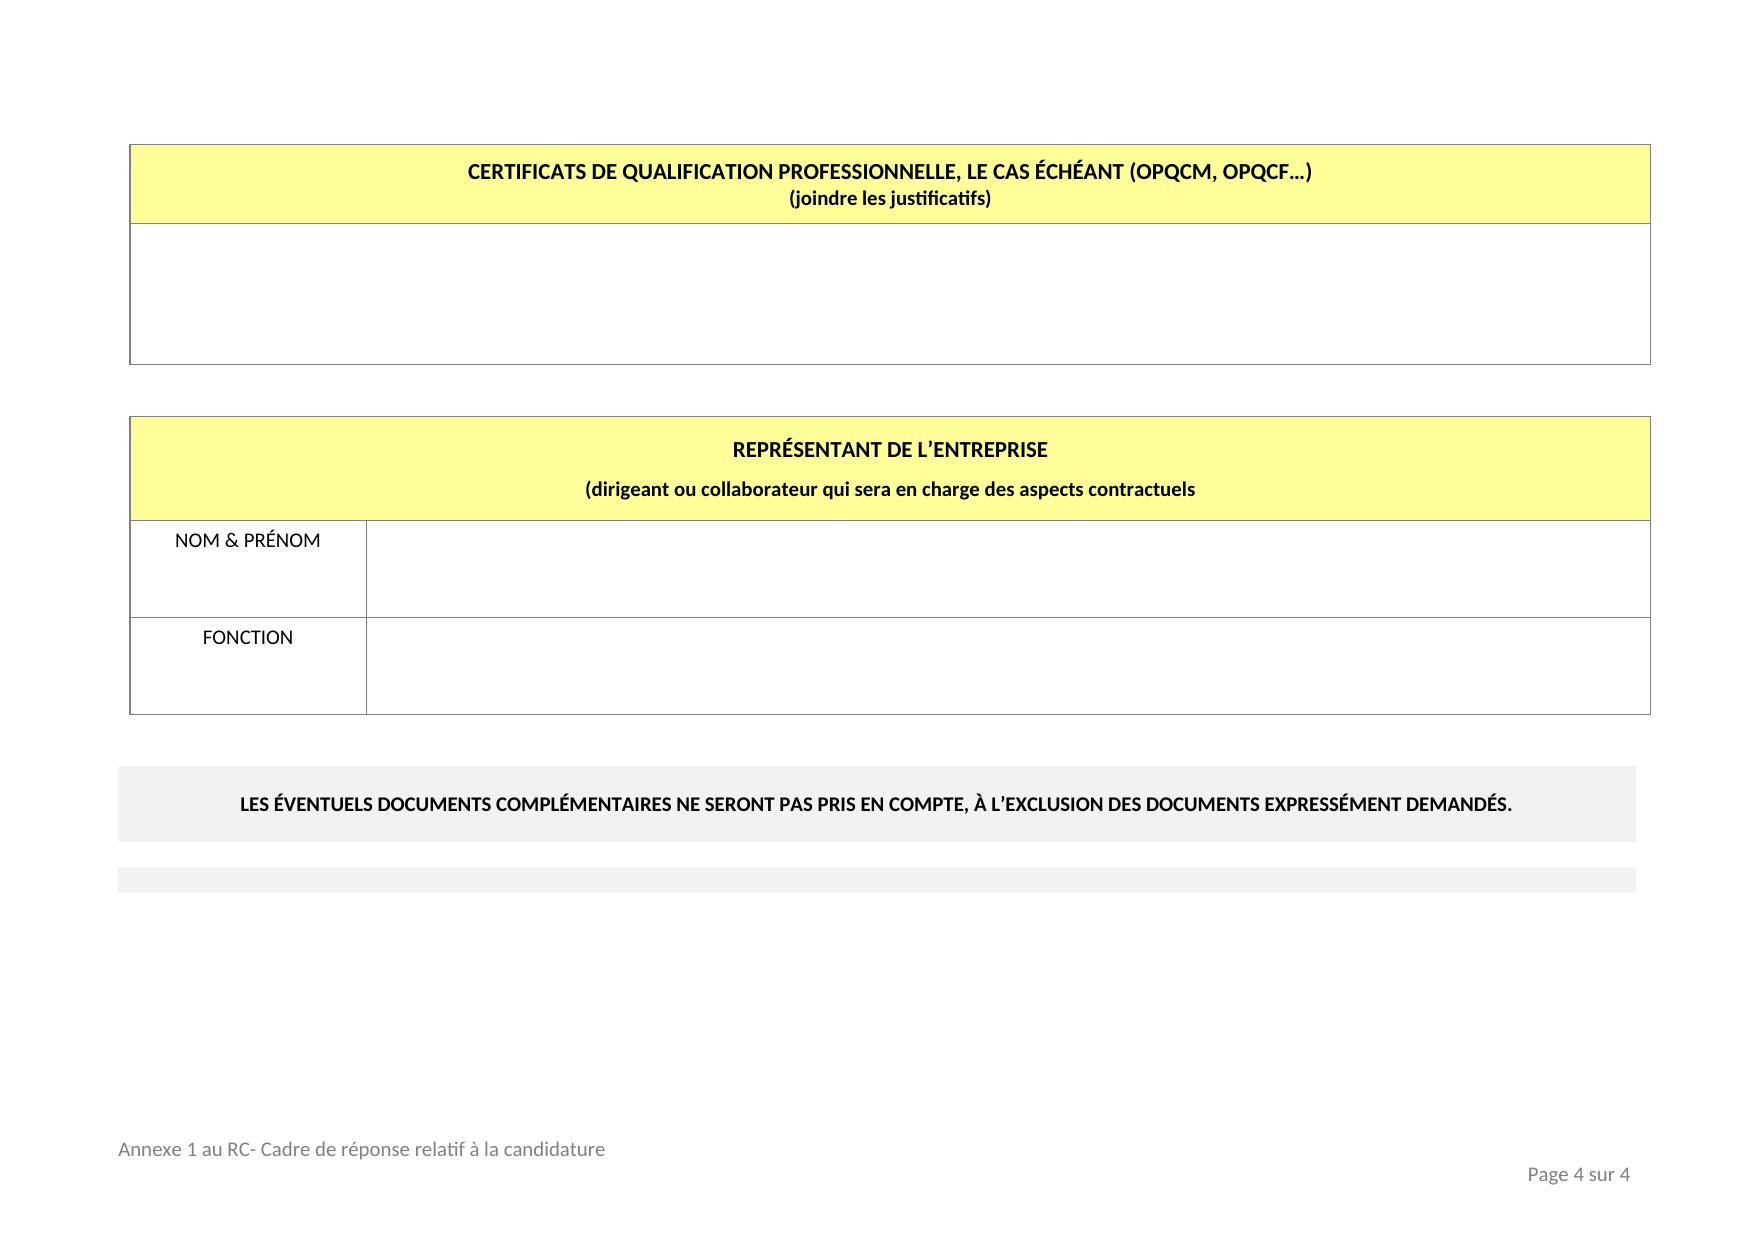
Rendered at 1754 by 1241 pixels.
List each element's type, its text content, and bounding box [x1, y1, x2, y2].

table_header représentant de l’entreprise (dirigeant ou collaborateur qui sera en charge des aspects contractuels [131, 417, 1650, 520]
table_cell Nom & prénom [131, 521, 366, 617]
table_cell [131, 224, 1650, 364]
table_cell [367, 618, 1650, 714]
table_cell Fonction [131, 618, 366, 714]
table_cell [367, 521, 1650, 617]
text LES éVENTUELS DOCUMENTS COMPLéMENTAIRES NE seront pas pris en compte, à l’exclusion des documents expressément demandés. [118, 791, 1636, 817]
table_header CERTIFICATS DE QUALIFICATION PROFESSIONNELLE, LE CAS échéant (OPQCM, OPQCF…) (joindre les justificatifs) [131, 145, 1650, 223]
